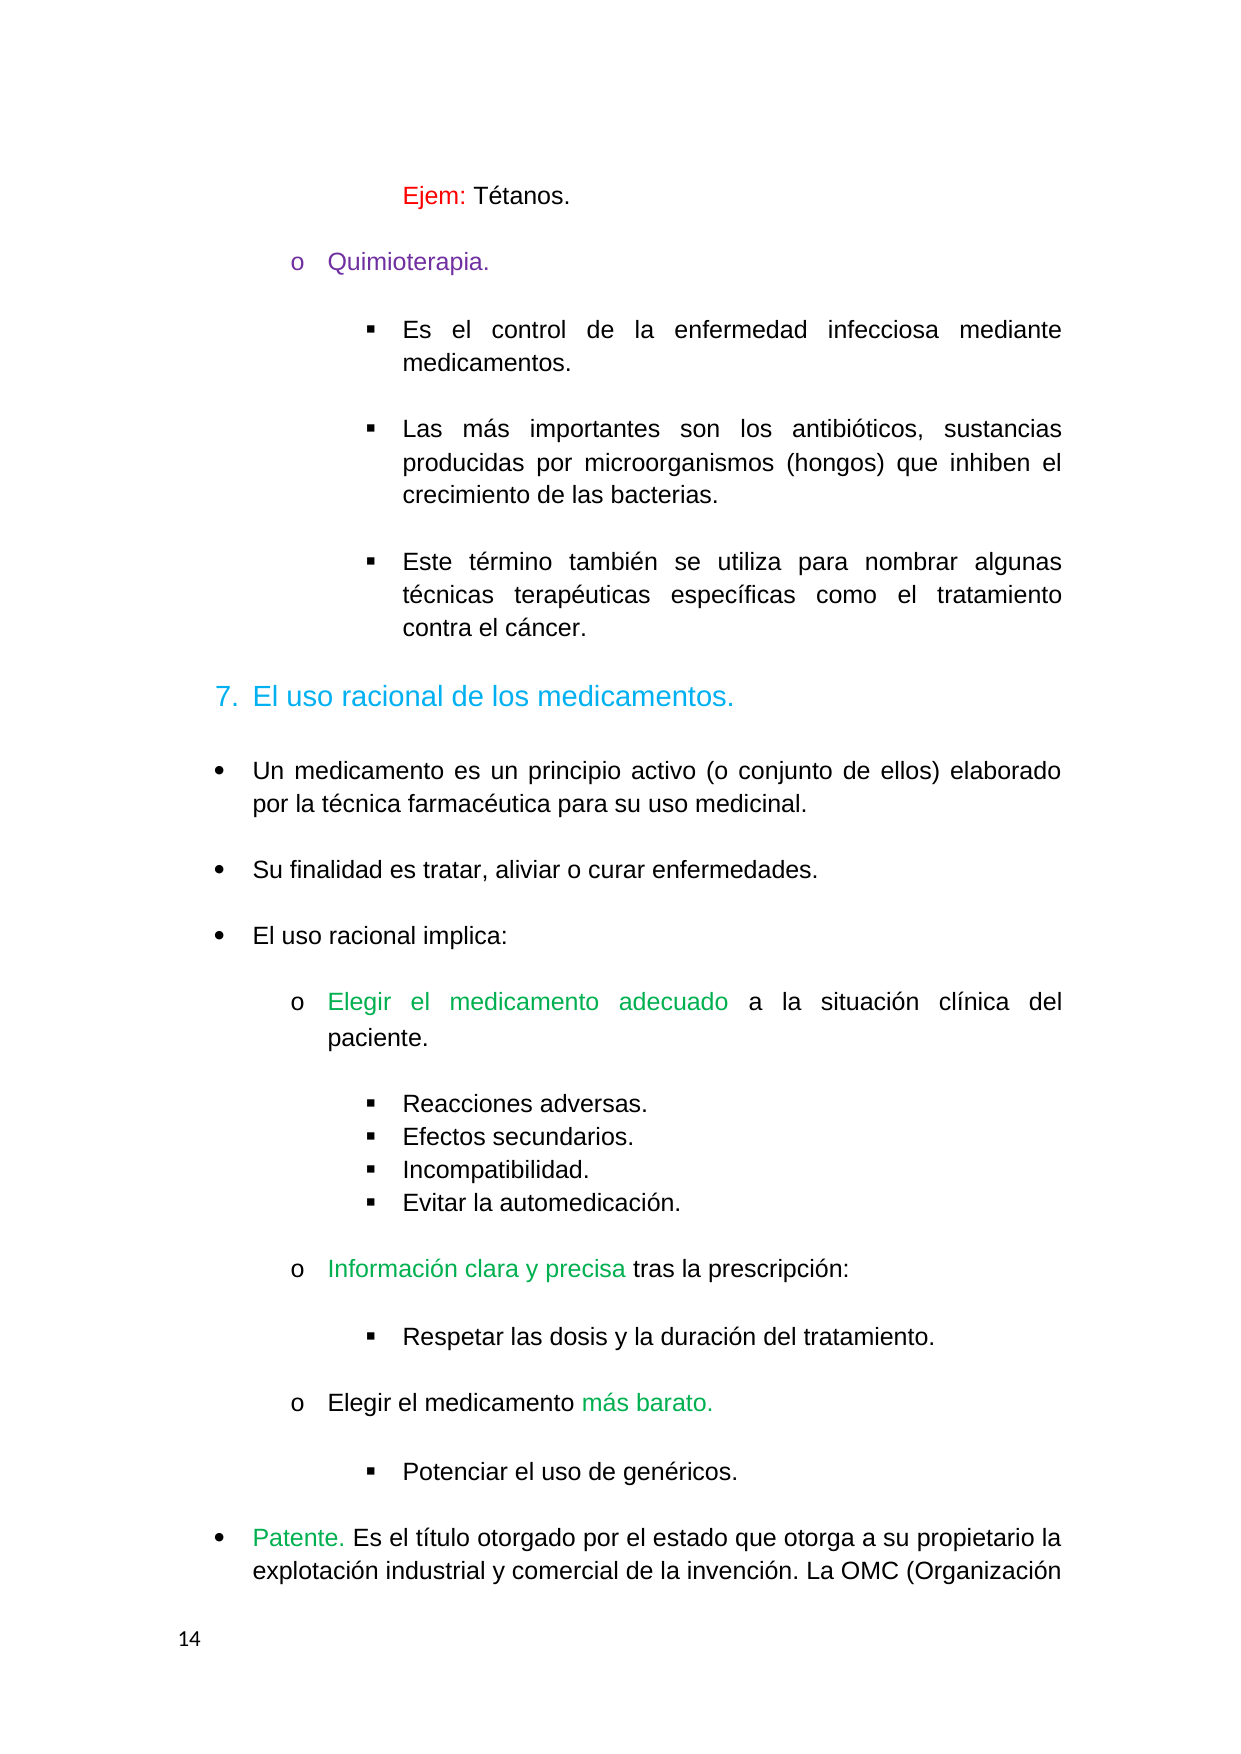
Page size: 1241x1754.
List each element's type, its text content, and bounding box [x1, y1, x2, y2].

list Su finalidad es tratar, aliviar o curar enfermedades. [215, 855, 1063, 884]
list Evitar la automedicación. [365, 1188, 1063, 1217]
list Un medicamento es un principio activo (o conjunto de ellos) elaborado por la técnica farmacéutica para su uso medicinal. [215, 756, 1063, 818]
list Incompatibilidad. [365, 1155, 1063, 1184]
list Ejem: Tétanos. [402, 181, 1063, 209]
list Quimioterapia. [290, 247, 1063, 278]
list Elegir el medicamento más barato. [290, 1388, 1063, 1419]
list Es el control de la enfermedad infecciosa mediante medicamentos. [365, 315, 1063, 377]
list Elegir el medicamento adecuado a la situación clínica del paciente. [290, 987, 1063, 1051]
list Potenciar el uso de genéricos. [365, 1457, 1063, 1485]
list Respetar las dosis y la duración del tratamiento. [365, 1322, 1063, 1351]
list El uso racional de los medicamentos. [215, 679, 1063, 712]
list El uso racional implica: [215, 921, 1063, 950]
list Información clara y precisa tras la prescripción: [290, 1254, 1063, 1285]
list Efectos secundarios. [365, 1122, 1063, 1151]
list Reacciones adversas. [365, 1088, 1063, 1117]
list Este término también se utiliza para nombrar algunas técnicas terapéuticas específicas como el tratamiento contra el cáncer. [365, 547, 1063, 641]
list Las más importantes son los antibióticos, sustancias producidas por microorganismos (hongos) que inhiben el crecimiento de las bacterias. [365, 414, 1063, 509]
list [215, 1523, 1063, 1584]
